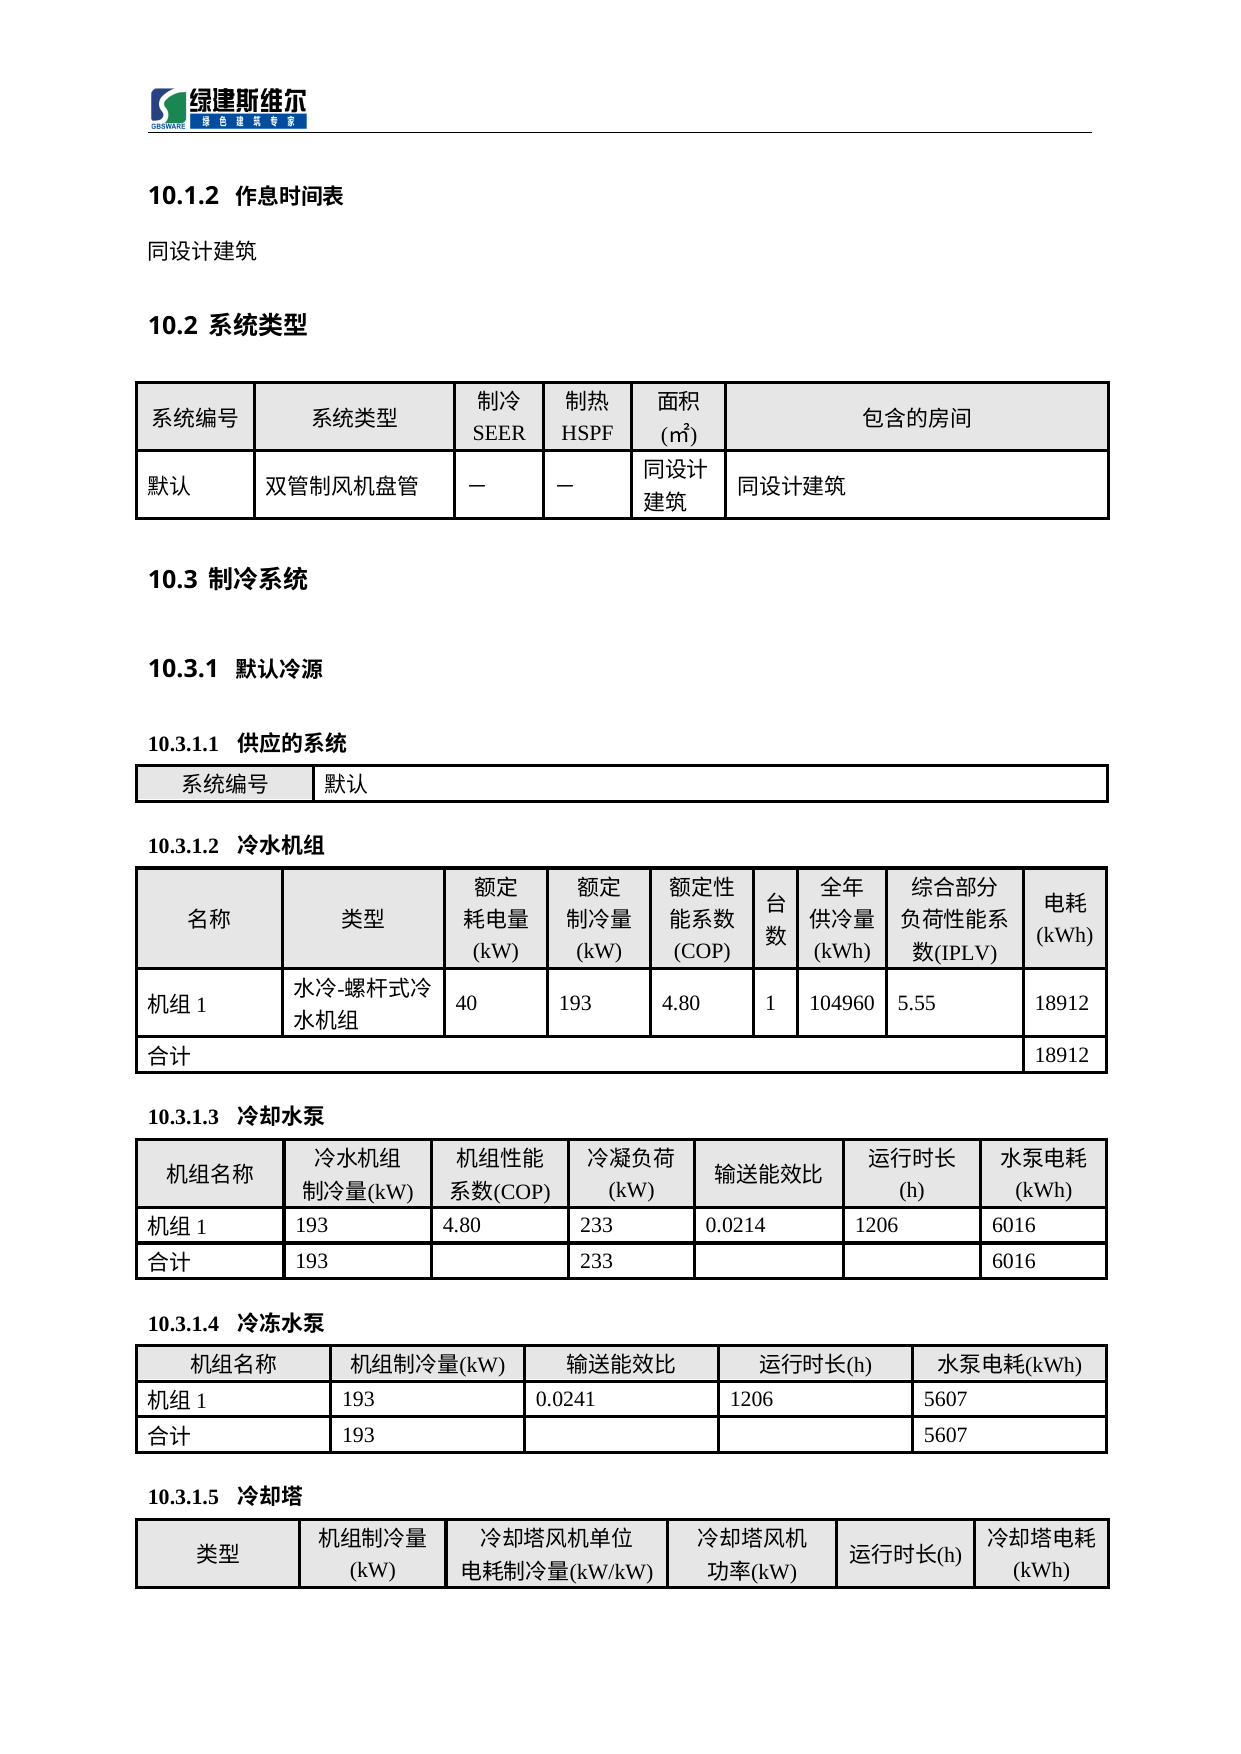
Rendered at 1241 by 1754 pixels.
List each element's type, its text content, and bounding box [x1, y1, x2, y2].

table_cell [696, 1245, 842, 1277]
subtitle 冷冻水泵 [148, 1305, 1092, 1338]
table_cell 4.80 [652, 970, 752, 1035]
table_cell 18912 [1025, 970, 1105, 1035]
table_cell 同设计建筑 [633, 452, 724, 517]
table_cell [845, 1245, 979, 1277]
table_header 系统类型 [256, 384, 453, 449]
table_header 额定 耗电量(kW) [446, 870, 546, 967]
subtitle 冷却水泵 [148, 1099, 1092, 1131]
table_header 冷凝负荷(kW) [570, 1141, 693, 1206]
table_cell [526, 1418, 717, 1451]
subtitle 制冷系统 [148, 545, 1092, 610]
table_header 系统编号 [138, 767, 312, 799]
table_cell 合计 [138, 1038, 1022, 1071]
table_cell [433, 1245, 567, 1277]
picture [147, 88, 308, 130]
table_header 冷却塔风机 功率(kW) [669, 1521, 835, 1586]
table_header 机组名称 [138, 1347, 329, 1379]
table_cell 4.80 [433, 1209, 567, 1241]
table_header 综合部分 负荷性能系数(IPLV) [888, 870, 1022, 967]
table_cell 193 [286, 1209, 430, 1241]
table_cell 合计 [138, 1245, 282, 1277]
table_header 冷水机组 制冷量(kW) [286, 1141, 430, 1206]
table_header 台数 [755, 870, 796, 967]
table_cell 0.0214 [696, 1209, 842, 1241]
table_header 额定性 能系数 (COP) [652, 870, 752, 967]
table_cell 0.0241 [526, 1383, 717, 1415]
table_cell 40 [446, 970, 546, 1035]
table_cell 5607 [914, 1383, 1105, 1415]
table_header 冷却塔电耗 (kWh) [976, 1521, 1107, 1586]
table_cell 1206 [720, 1383, 911, 1415]
table_header 全年 供冷量(kWh) [799, 870, 885, 967]
table_header 系统编号 [138, 384, 253, 449]
table_header 运行时长(h) [720, 1347, 911, 1379]
table_header 运行时长(h) [838, 1521, 973, 1586]
subtitle 默认冷源 [148, 635, 1092, 700]
table_cell 233 [570, 1209, 693, 1241]
subtitle 供应的系统 [148, 725, 1092, 758]
table_cell 水冷-螺杆式冷水机组 [284, 970, 443, 1035]
table_cell 104960 [799, 970, 885, 1035]
table_cell 193 [549, 970, 649, 1035]
table_header 输送能效比 [696, 1141, 842, 1206]
table_header 类型 [284, 870, 443, 967]
subtitle 冷水机组 [148, 828, 1092, 860]
table_header 机组名称 [138, 1141, 282, 1206]
table_cell 默认 [138, 452, 253, 517]
table_cell 6016 [982, 1245, 1105, 1277]
table_header 额定 制冷量(kW) [549, 870, 649, 967]
table_header 输送能效比 [526, 1347, 717, 1379]
table_cell 18912 [1025, 1038, 1105, 1071]
table_cell － [545, 452, 630, 517]
table_header 制热 HSPF [545, 384, 630, 449]
subtitle 冷却塔 [148, 1479, 1092, 1511]
table_cell 233 [570, 1245, 693, 1277]
table_cell 1206 [845, 1209, 979, 1241]
table_header 机组制冷量(kW) [301, 1521, 444, 1586]
table_header 冷却塔风机单位 电耗制冷量(kW/kW) [448, 1521, 666, 1586]
table_header 运行时长 (h) [845, 1141, 979, 1206]
table_cell 同设计建筑 [727, 452, 1107, 517]
table_header 制冷 SEER [456, 384, 542, 449]
table_cell 193 [286, 1245, 430, 1277]
table_cell 机组1 [138, 970, 281, 1035]
table_cell 双管制风机盘管 [256, 452, 453, 517]
table_header 类型 [138, 1521, 298, 1586]
table_cell 193 [332, 1418, 523, 1451]
subtitle 作息时间表 [148, 162, 1092, 227]
table_cell 193 [332, 1383, 523, 1415]
subtitle 系统类型 [148, 291, 1092, 356]
table_header 面积(㎡) [633, 384, 724, 449]
table_cell 合计 [138, 1418, 329, 1451]
table_cell － [456, 452, 542, 517]
table_header 机组制冷量(kW) [332, 1347, 523, 1379]
table_header 水泵电耗(kWh) [914, 1347, 1105, 1379]
table_header 包含的房间 [727, 384, 1107, 449]
text 同设计建筑 [148, 233, 1092, 266]
table_header 水泵电耗 (kWh) [982, 1141, 1105, 1206]
table_cell 1 [755, 970, 796, 1035]
table_cell [720, 1418, 911, 1451]
table_cell 机组1 [138, 1383, 329, 1415]
table_cell 5607 [914, 1418, 1105, 1451]
table_header 名称 [138, 870, 281, 967]
table_header 电耗 (kWh) [1025, 870, 1105, 967]
table_header 机组性能 系数(COP) [433, 1141, 567, 1206]
table_cell 5.55 [888, 970, 1022, 1035]
table_cell 机组1 [138, 1209, 282, 1241]
table_header 默认 [315, 767, 1106, 799]
table_cell 6016 [982, 1209, 1105, 1241]
